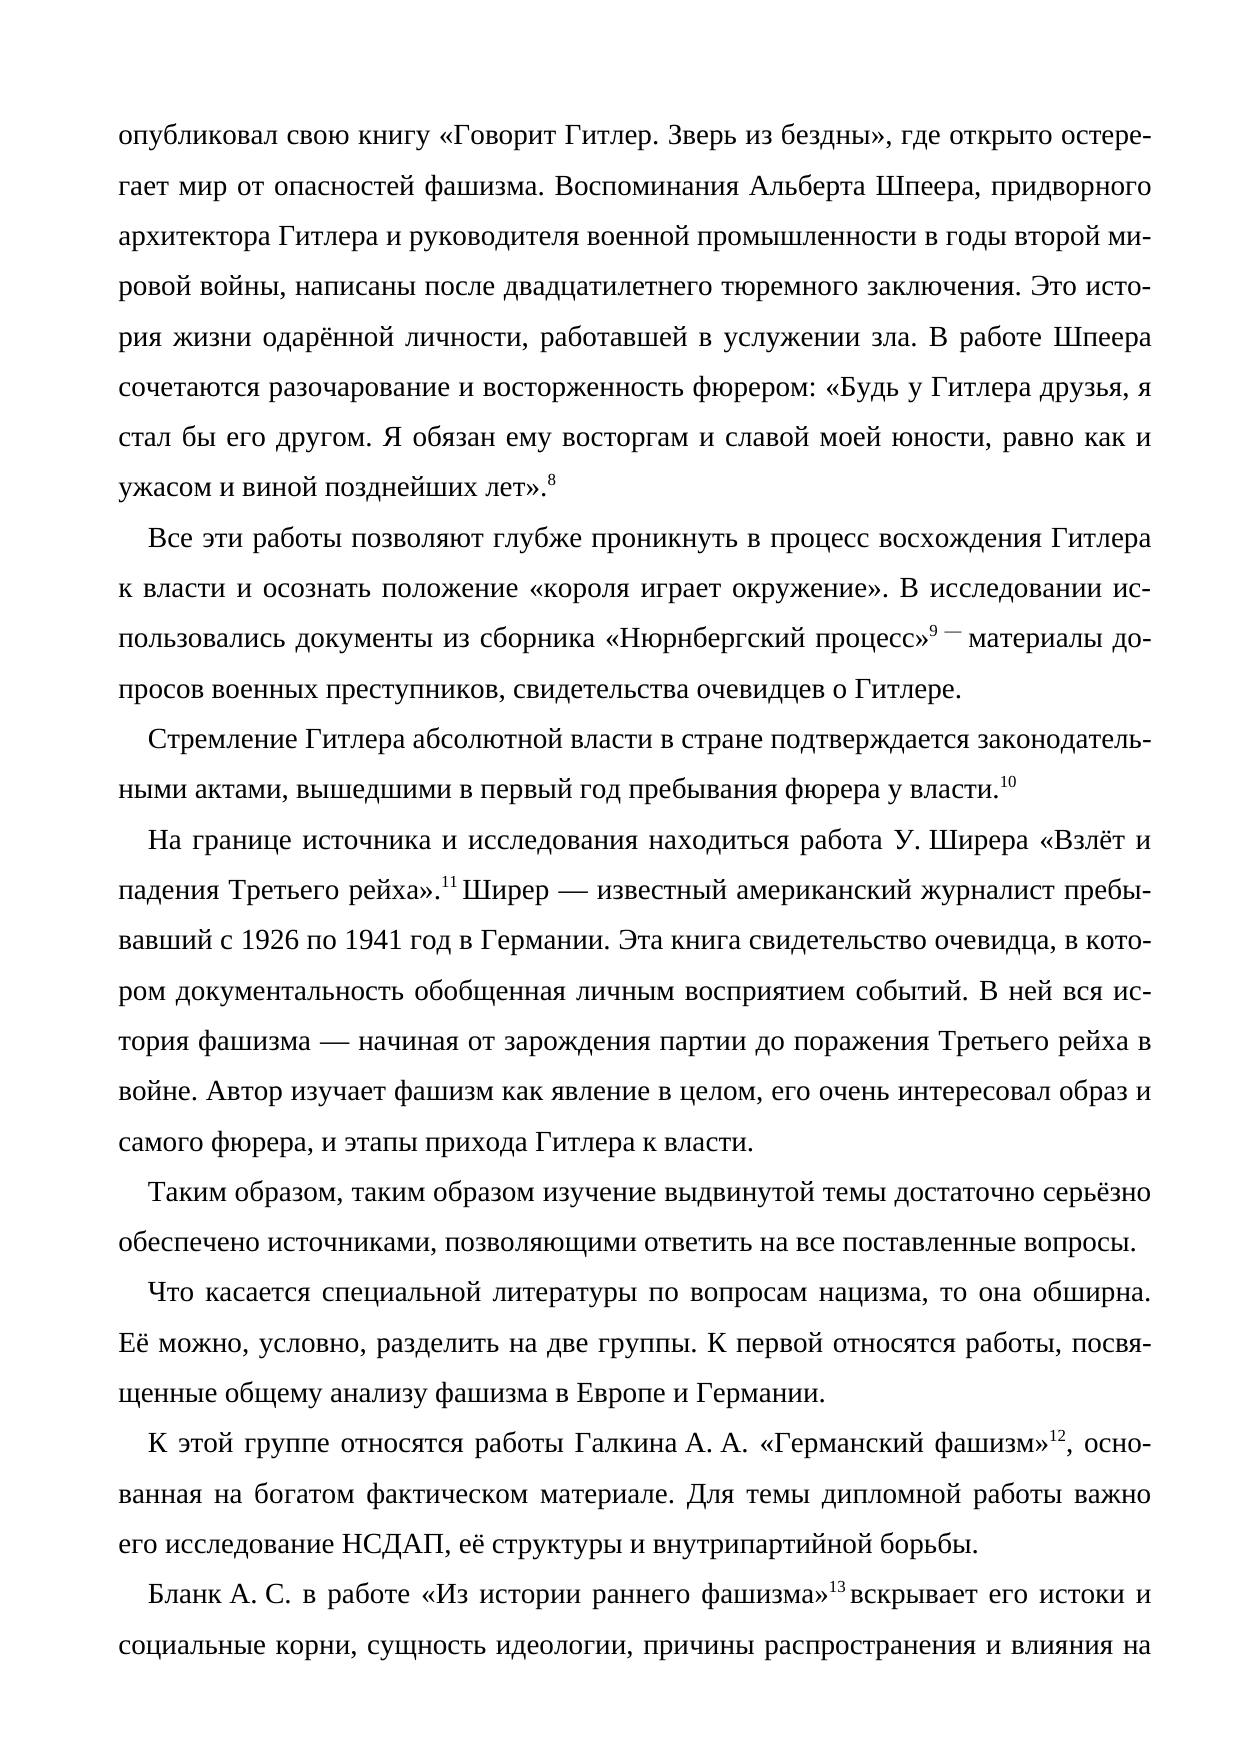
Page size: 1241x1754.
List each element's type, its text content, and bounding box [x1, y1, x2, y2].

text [118, 1576, 1152, 1660]
text На границе источника и исследования находиться работа У. Ширера «Взлёт и падения Третьего рейха».11 Ширер — известный американский журналист пребывавший с 1926 по 1941 год в Германии. Эта книга свидетельство очевидца, в котором документальность обобщенная личным восприятием событий. В ней вся история фашизма — начиная от зарождения партии до поражения Третьего рейха в войне. Автор изучает фашизм как явление в целом, его очень интересовал образ и самого фюрера, и этапы прихода Гитлера к власти. [118, 822, 1152, 1157]
text К этой группе относятся работы Галкина А. А. «Германский фашизм»12, основанная на богатом фактическом материале. Для темы дипломной работы важно его исследование НСДАП, её структуры и внутрипартийной борьбы. [118, 1426, 1152, 1560]
text Все эти работы позволяют глубже проникнуть в процесс восхождения Гитлера к власти и осознать положение «короля играет окружение». В исследовании использовались документы из сборника «Нюрнбергский процесс»9 — материалы допросов военных преступников, свидетельства очевидцев о Гитлере. [118, 520, 1152, 704]
text Таким образом, таким образом изучение выдвинутой темы достаточно серьёзно обеспечено источниками, позволяющими ответить на все поставленные вопросы. [118, 1174, 1152, 1258]
text Что касается специальной литературы по вопросам нацизма, то она обширна. Её можно, условно, разделить на две группы. К первой относятся работы, посвященные общему анализу фашизма в Европе и Германии. [118, 1274, 1152, 1409]
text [118, 117, 1152, 503]
text Стремление Гитлера абсолютной власти в стране подтверждается законодательными актами, вышедшими в первый год пребывания фюрера у власти.10 [118, 721, 1152, 805]
